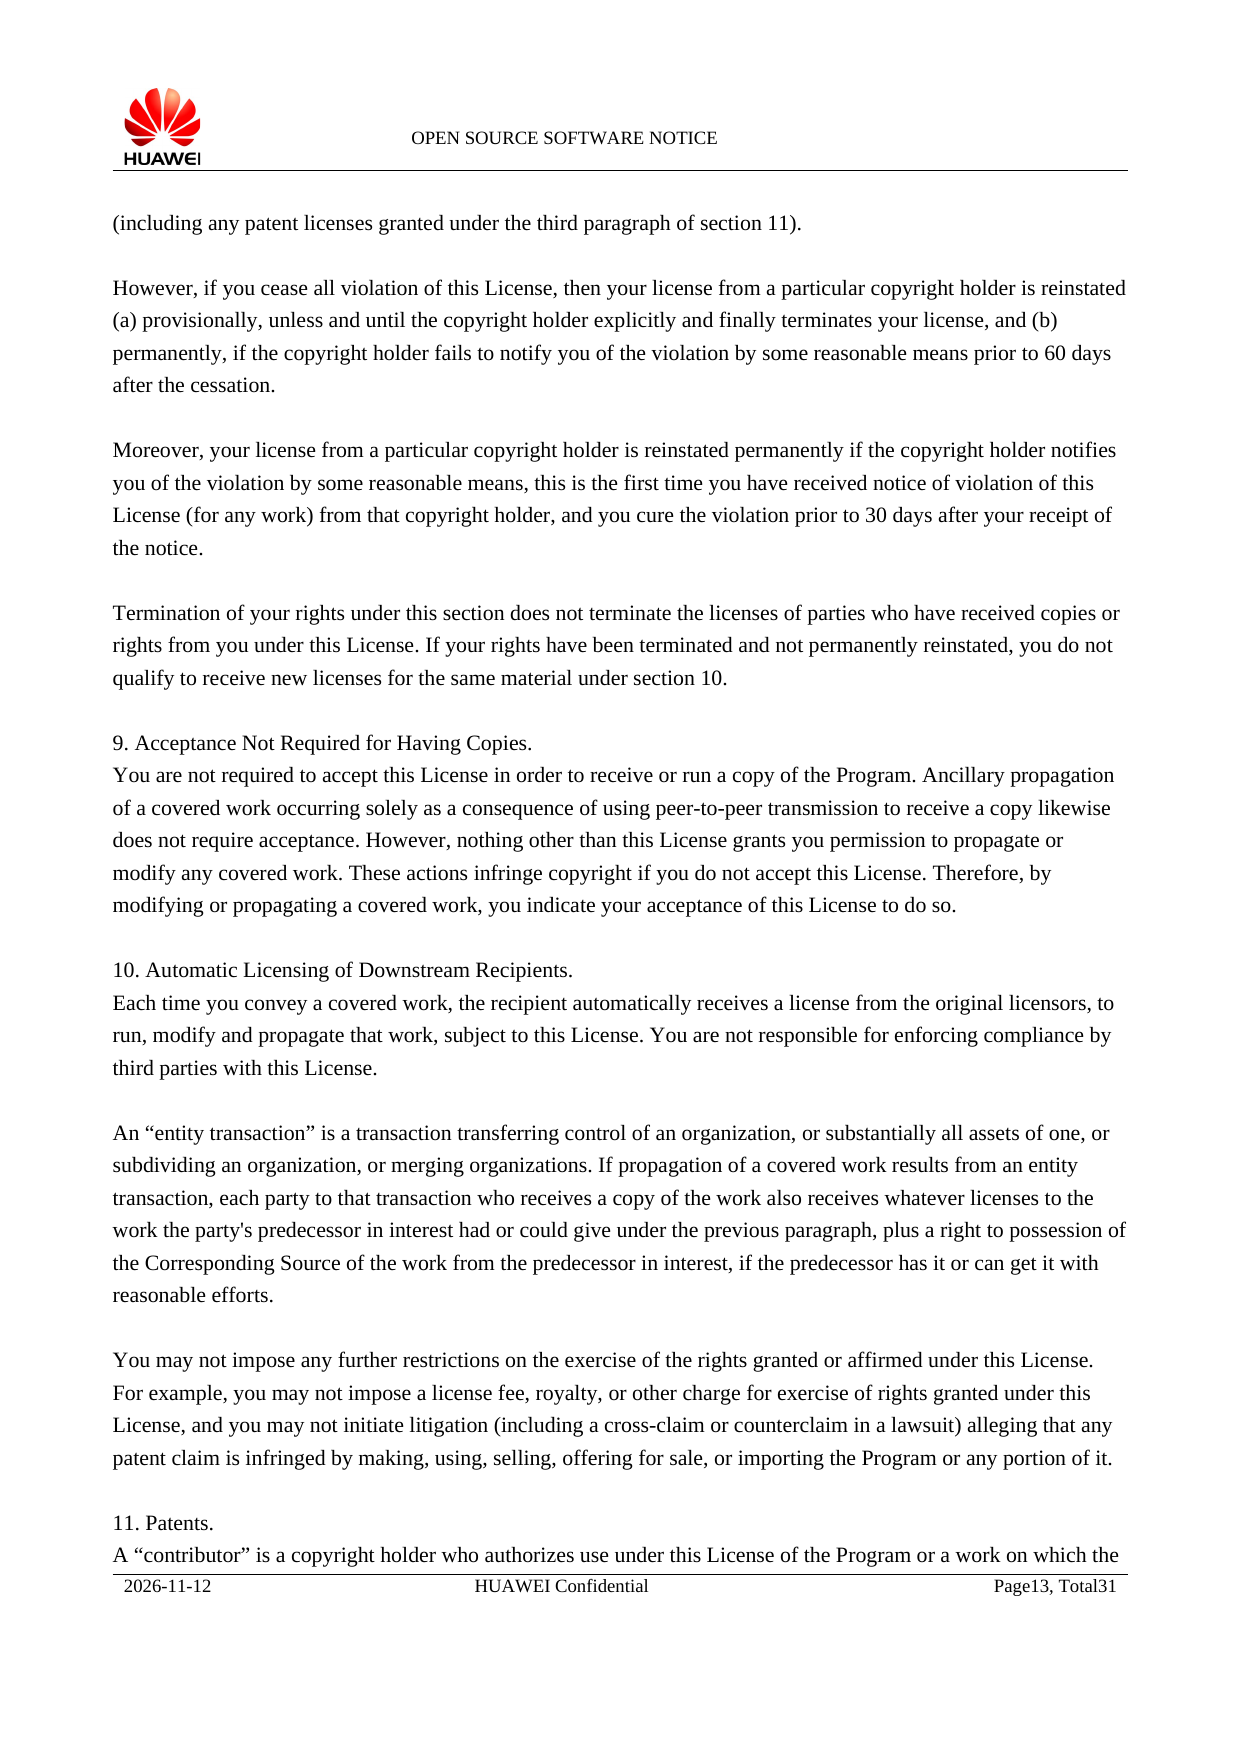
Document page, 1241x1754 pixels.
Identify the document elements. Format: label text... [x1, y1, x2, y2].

picture [124, 88, 201, 165]
